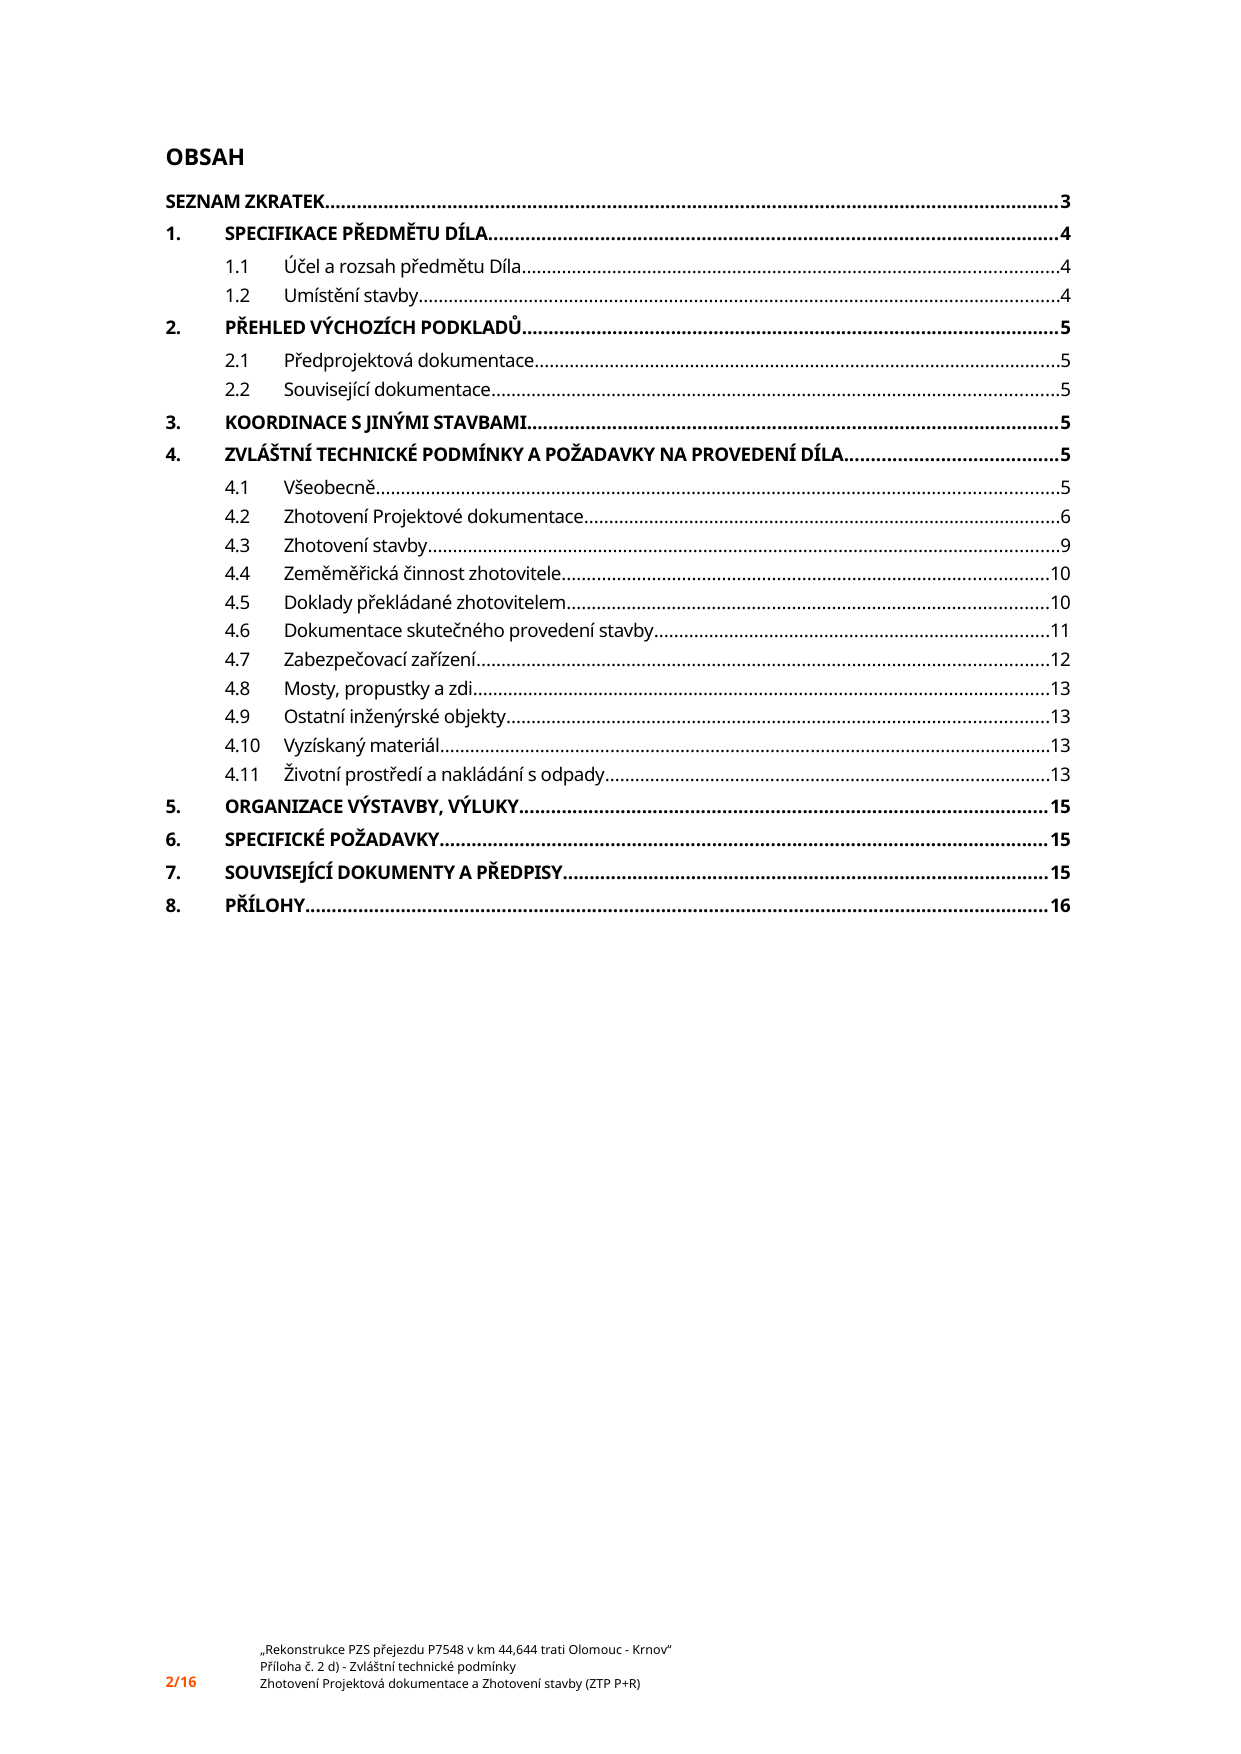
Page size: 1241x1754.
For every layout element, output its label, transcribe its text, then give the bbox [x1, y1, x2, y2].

text 4.4 Zeměměřická činnost zhotovitele 10 [224, 561, 1075, 586]
text 4.10 Vyzískaný materiál 13 [224, 732, 1075, 758]
text 8. PŘÍLOHY 16 [165, 892, 1045, 918]
text 2. PŘEHLED VÝCHOZÍCH PODKLADŮ 5 [165, 315, 1045, 340]
text 2.1 Předprojektová dokumentace 5 [224, 347, 1075, 373]
text 4.6 Dokumentace skutečného provedení stavby 11 [224, 618, 1075, 643]
text 1.1 Účel a rozsah předmětu Díla 4 [224, 253, 1075, 279]
text 1. SPECIFIKACE PŘEDMĚTU DÍLA 4 [165, 220, 1045, 246]
text 7. SOUVISEJÍCÍ DOKUMENTY A PŘEDPISY 15 [165, 859, 1045, 885]
text 4.11 Životní prostředí a nakládání s odpady 13 [224, 761, 1075, 787]
text 4. ZVLÁŠTNÍ TECHNICKÉ PODMÍNKY A POŽADAVKY NA PROVEDENÍ DÍLA 5 [165, 442, 1045, 467]
text SEZNAM ZKRATEK 3 [165, 188, 1045, 214]
text 4.9 Ostatní inženýrské objekty 13 [224, 704, 1075, 729]
text 5. ORGANIZACE VÝSTAVBY, VÝLUKY 15 [165, 794, 1045, 819]
text 1.2 Umístění stavby 4 [224, 282, 1075, 307]
text 3. KOORDINACE S JINÝMI STAVBAMI 5 [165, 409, 1045, 434]
text 4.3 Zhotovení stavby 9 [224, 532, 1075, 557]
text 4.2 Zhotovení Projektové dokumentace 6 [224, 503, 1075, 529]
text 6. SPECIFICKÉ POŽADAVKY 15 [165, 827, 1045, 852]
text 4.7 Zabezpečovací zařízení 12 [224, 646, 1075, 672]
text Obsah [165, 141, 1075, 173]
text 4.1 Všeobecně 5 [224, 474, 1075, 500]
text 4.8 Mosty, propustky a zdi 13 [224, 675, 1075, 701]
text 4.5 Doklady překládané zhotovitelem 10 [224, 589, 1075, 615]
text 2.2 Související dokumentace 5 [224, 376, 1075, 402]
